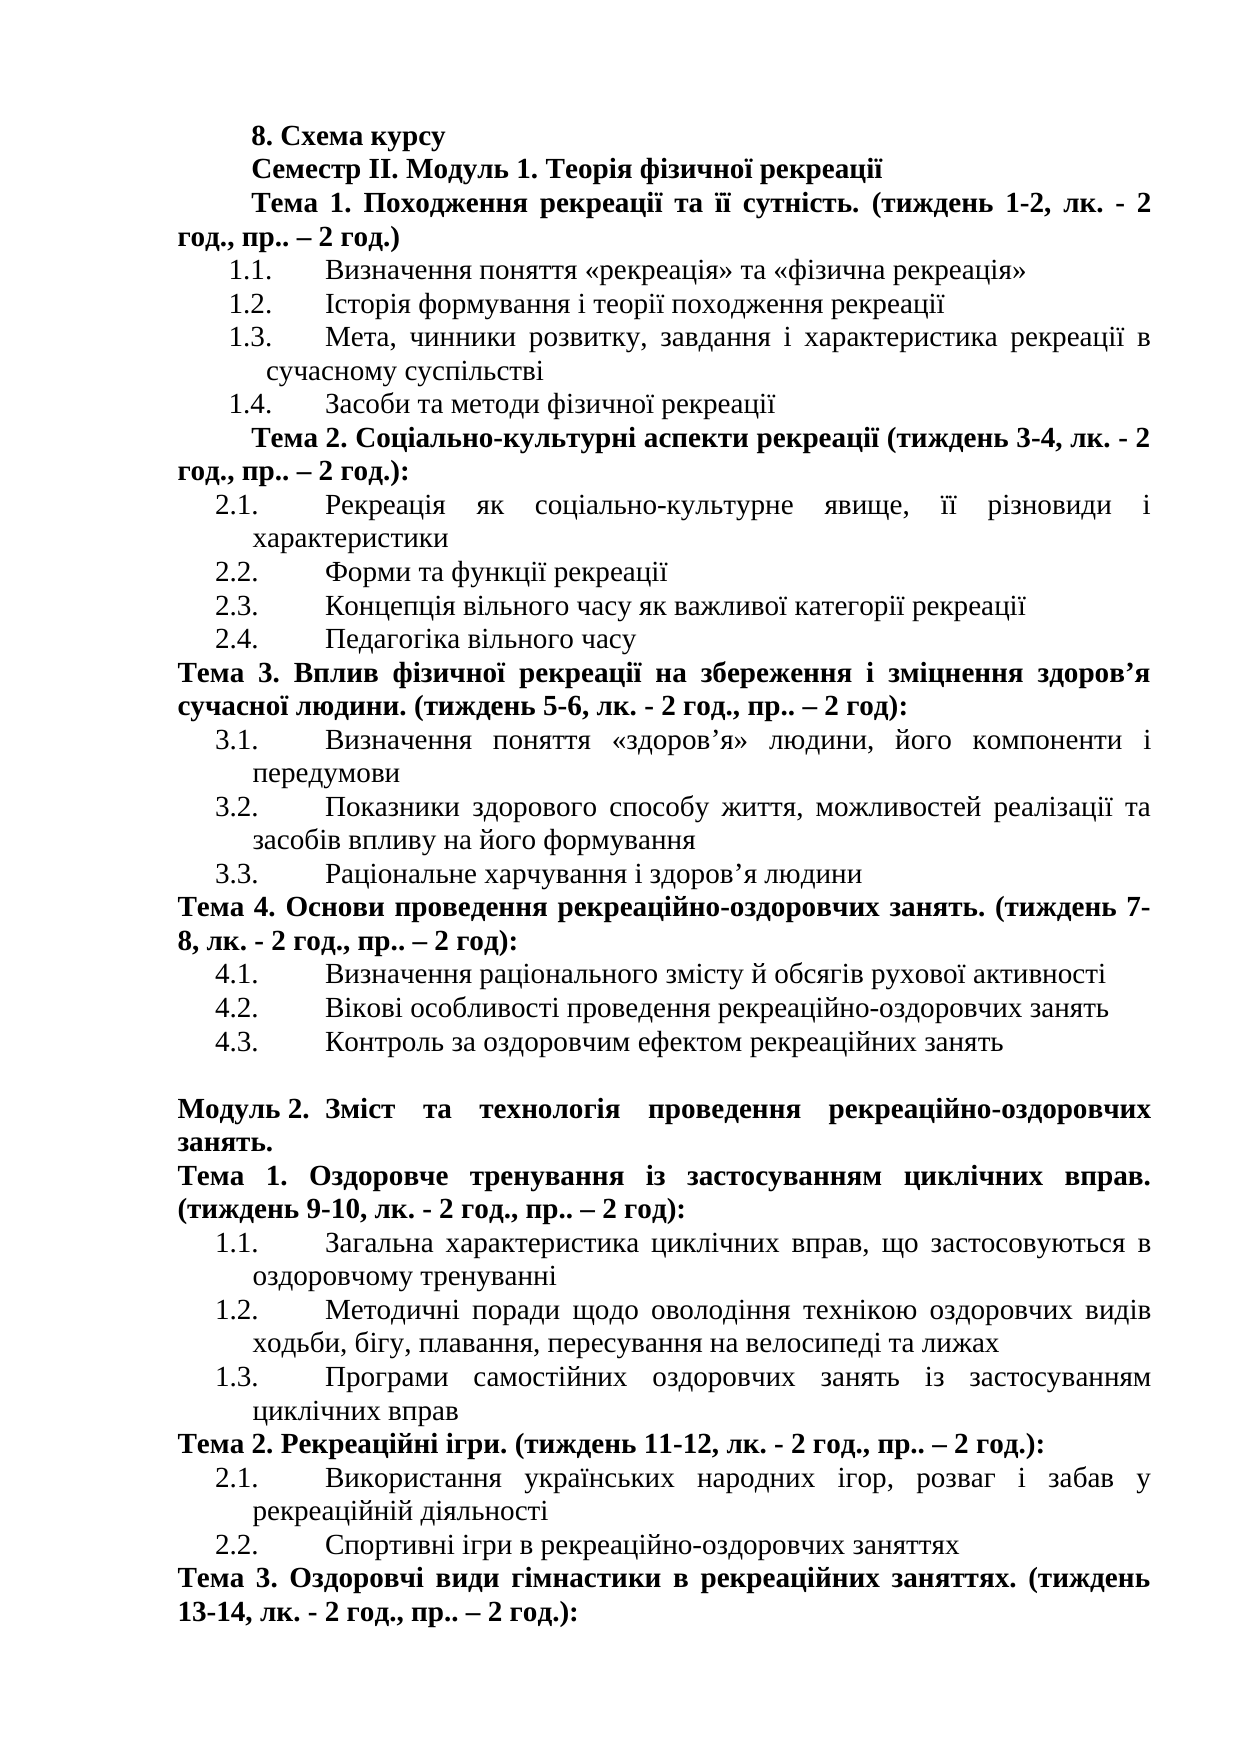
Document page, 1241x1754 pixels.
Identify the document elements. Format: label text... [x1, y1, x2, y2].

text Семестр ІІ. Модуль 1. Теорія фізичної рекреації [177, 152, 1152, 185]
list Форми та функції рекреації [215, 554, 1152, 588]
list Історія формування і теорії походження рекреації [228, 286, 1152, 319]
list Педагогіка вільного часу [215, 621, 1152, 655]
list Концепція вільного часу як важливої категорії рекреації [215, 588, 1152, 621]
list Показники здорового способу життя, можливостей реалізації та засобів впливу на його формування [215, 789, 1152, 856]
text Модуль 2. Зміст та технологія проведення рекреаційно-оздоровчих занять. [177, 1091, 1152, 1158]
text Тема 4. Основи проведення рекреаційно-оздоровчих занять. (тиждень 7-8, лк. - 2 год., пр.. – 2 год): [177, 889, 1152, 957]
list Використання українських народних ігор, розваг і забав у рекреаційній діяльності [215, 1460, 1152, 1527]
list Спортивні ігри в рекреаційно-оздоровчих заняттях [215, 1527, 1152, 1560]
list Методичні поради щодо оволодіння технікою оздоровчих видів ходьби, бігу, плавання, пересування на велосипеді та лижах [215, 1292, 1152, 1359]
text 8. Схема курсу [177, 118, 1152, 152]
list Раціональне харчування і здоров’я людини [215, 856, 1152, 889]
text Тема 1. Оздоровче тренування із застосуванням циклічних вправ. (тиждень 9-10, лк. - 2 год., пр.. – 2 год): [177, 1158, 1152, 1225]
text Тема 3. Оздоровчі види гімнастики в рекреаційних заняттях. (тиждень 13-14, лк. - 2 год., пр.. – 2 год.): [177, 1560, 1152, 1627]
list Визначення поняття «здоров’я» людини, його компоненти і передумови [215, 722, 1152, 789]
text Тема 2. Рекреаційні ігри. (тиждень 11-12, лк. - 2 год., пр.. – 2 год.): [177, 1426, 1152, 1460]
list Контроль за оздоровчим ефектом рекреаційних занять [215, 1024, 1152, 1057]
list Засоби та методи фізичної рекреації [228, 386, 1152, 420]
list Мета, чинники розвитку, завдання і характеристика рекреації в сучасному суспільстві [228, 319, 1152, 386]
list Програми самостійних оздоровчих занять із застосуванням циклічних вправ [215, 1359, 1152, 1426]
list Вікові особливості проведення рекреаційно-оздоровчих занять [215, 990, 1152, 1024]
list Рекреація як соціально-культурне явище, її різновиди і характеристики [215, 487, 1152, 554]
list Визначення раціонального змісту й обсягів рухової активності [215, 957, 1152, 990]
text Тема 3. Вплив фізичної рекреації на збереження і зміцнення здоров’я сучасної людини. (тиждень 5-6, лк. - 2 год., пр.. – 2 год): [177, 655, 1152, 722]
list Загальна характеристика циклічних вправ, що застосовуються в оздоровчому тренуванні [215, 1225, 1152, 1292]
list Визначення поняття «рекреація» та «фізична рекреація» [228, 252, 1152, 286]
text Тема 1. Походження рекреації та її сутність. (тиждень 1-2, лк. - 2 год., пр.. – 2 год.) [177, 185, 1152, 252]
text Тема 2. Соціально-культурні аспекти рекреації (тиждень 3-4, лк. - 2 год., пр.. – 2 год.): [177, 420, 1152, 487]
